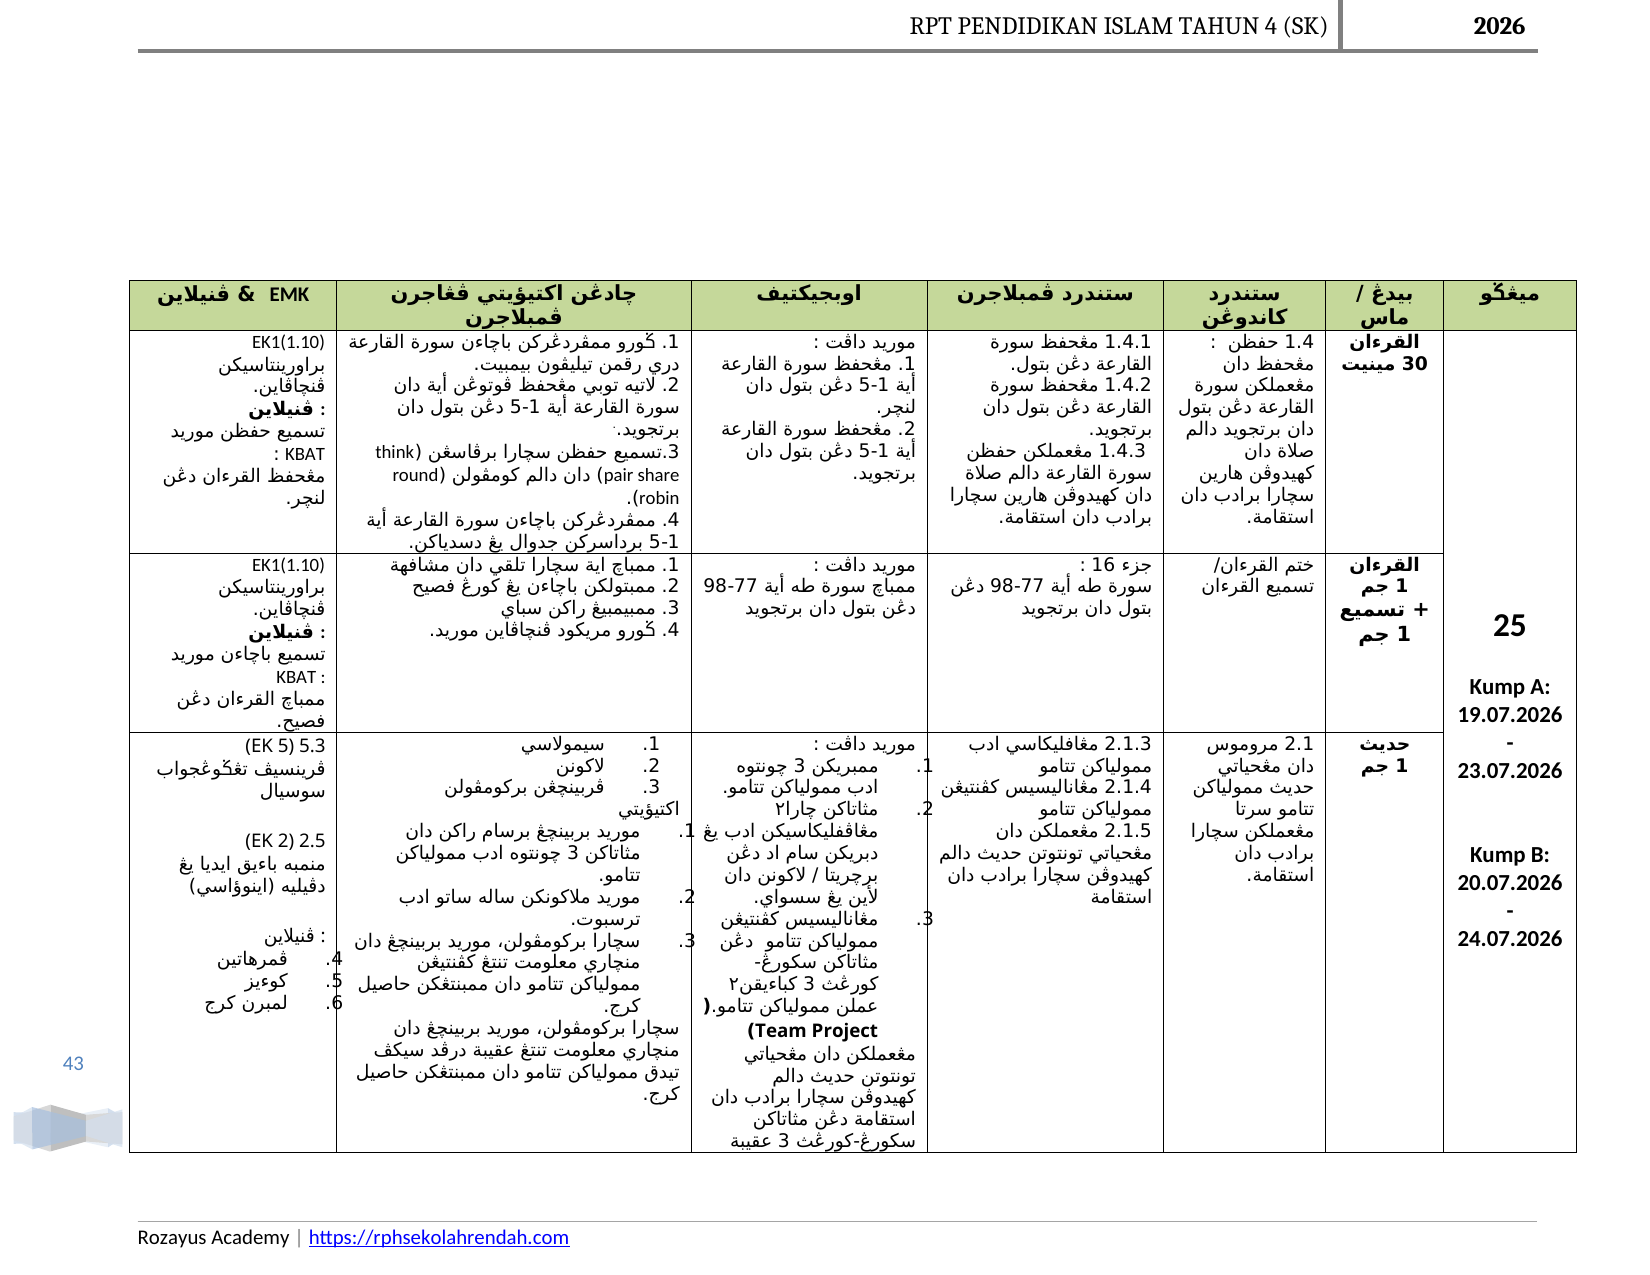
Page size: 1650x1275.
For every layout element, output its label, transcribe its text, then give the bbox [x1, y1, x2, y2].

table_header ستندرد ڤمبلاجرن [928, 281, 1163, 330]
table_cell EK1(1.10) براورينتاسيكن ڤنچاڤاين. ڤنيلاين : تسميع حفظن موريد KBAT : مڠحفظ القرءان دڠن لنچر. [130, 331, 336, 553]
table_cell ختم القرءان/ تسميع القرءان [1164, 554, 1325, 732]
table_cell حديث 1 جم [1326, 733, 1443, 1152]
table_cell 1. ݢورو ممڤردڠركن باچاءن سورة القارعة دري رقمن تيليڤون بيمبيت. 2. لاتيه توبي مڠحفظ ڤوتوڠن أية دان سورة القارعة أية 1-5 دڠن بتول دان برتجويد.. 3.تسميع حفظن سچارا برڤاسڠن (think pair share) دان دالم كومڤولن (round robin). 4. ممڤردڠركن باچاءن سورة القارعة أية 1-5 برداسركن جدوال يڠ دسدياكن. [337, 331, 691, 553]
table_header اوبجيكتيف [692, 281, 927, 330]
table_header بيدڠ / ماس [1326, 281, 1443, 330]
table_header EMK & ڤنيلاين [130, 281, 336, 330]
table_cell موريد داڤت : 1. مڠحفظ سورة القارعة أية 1-5 دڠن بتول دان لنچر. 2. مڠحفظ سورة القارعة أية 1-5 دڠن بتول دان برتجويد. [692, 331, 927, 553]
table_cell القرءان 30 مينيت [1326, 331, 1443, 553]
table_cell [337, 733, 691, 1152]
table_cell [692, 733, 927, 1152]
table_cell 1.4 حفظن : مڠحفظ دان مڠعملكن سورة القارعة دڠن بتول دان برتجويد دالم صلاة دان كهيدوڤن هارين سچارا برادب دان استقامة. [1164, 331, 1325, 553]
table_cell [928, 733, 1163, 1152]
table_cell EK1(1.10) براورينتاسيكن ڤنچاڤاين. ڤنيلاين : تسميع باچاءن موريد KBAT : ممباچ القرءان دڠن فصيح. [130, 554, 336, 732]
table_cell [1164, 733, 1325, 1152]
table_header ميڠݢو [1444, 281, 1576, 330]
table_cell 25 Kump A: 19.07.2026-23.07.2026 Kump B: 20.07.2026-24.07.2026 [1444, 331, 1576, 1152]
table_cell موريد داڤت : ممباچ سورة طه أية 77-98 دڠن بتول دان برتجويد [692, 554, 927, 732]
table_cell جزء 16 : سورة طه أية 77-98 دڠن بتول دان برتجويد [928, 554, 1163, 732]
table_cell 1. ممباچ اية سچارا تلقي دان مشافهة 2. ممبتولكن باچاءن يڠ كورڠ فصيح 3. ممبيمبيڠ راكن سباي 4. ݢورو مريكود ڤنچاڤاين موريد. [337, 554, 691, 732]
table_cell 1.4.1 مڠحفظ سورة القارعة دڠن بتول. 1.4.2 مڠحفظ سورة القارعة دڠن بتول دان برتجويد. 1.4.3 مڠعملكن حفظن سورة القارعة دالم صلاة دان كهيدوڤن هارين سچارا برادب دان استقامة. [928, 331, 1163, 553]
table_header چادڠن اكتيؤيتي ڤڠاجرن ڤمبلاجرن [337, 281, 691, 330]
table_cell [130, 733, 336, 1152]
table_cell القرءان 1 جم + تسميع 1 جم [1326, 554, 1443, 732]
table_header ستندرد كاندوڠن [1164, 281, 1325, 330]
